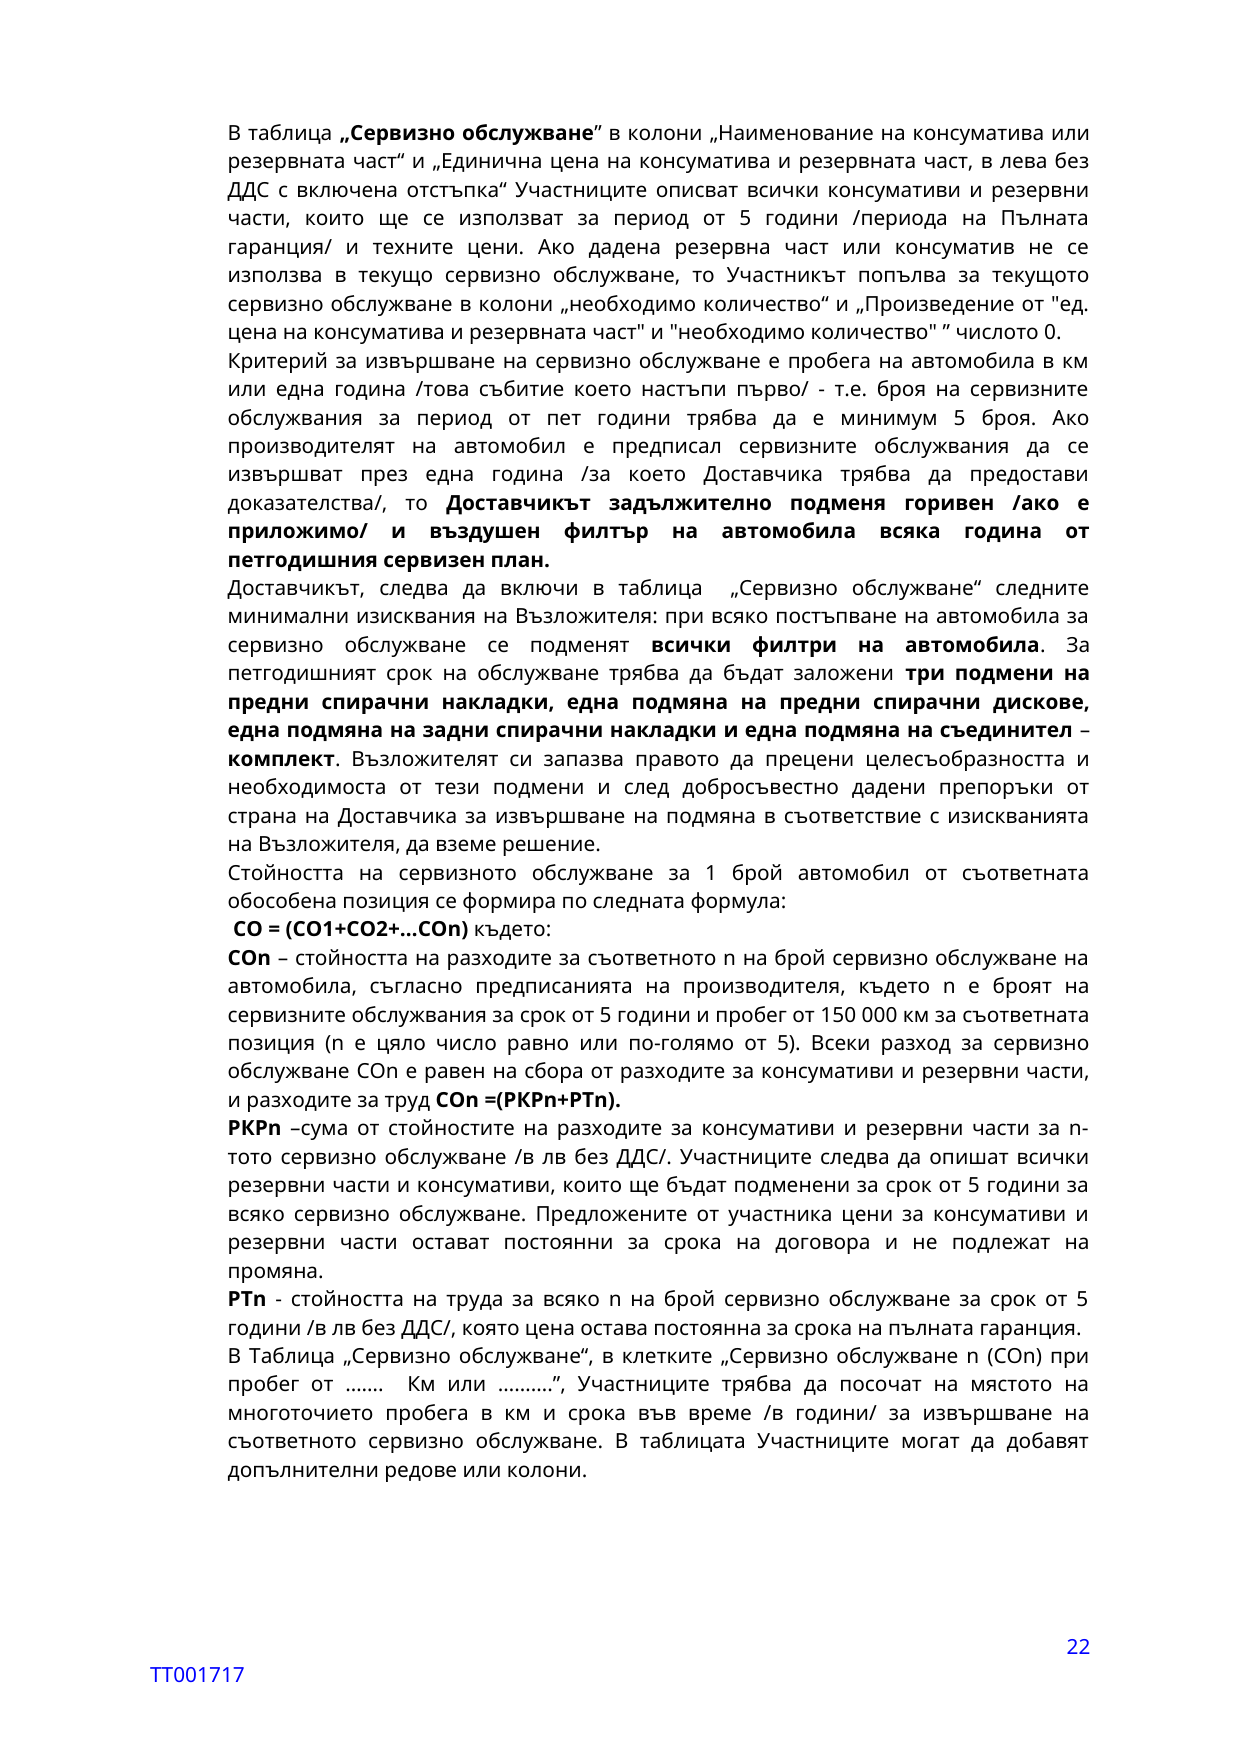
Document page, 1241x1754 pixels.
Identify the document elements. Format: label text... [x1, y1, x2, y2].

list Критерий за извършване на сервизно обслужване е пробега на автомобила в км или една година /това събитие което настъпи първо/ - т.е. броя на сервизните обслужвания за период от пет години трябва да е минимум 5 броя. Ако производителят на автомобил е предписал сервизните обслужвания да се извършват през една година /за което Доставчика трябва да предостави доказателства/, то Доставчикът задължително подменя горивен /ако е приложимо/ и въздушен филтър на автомобила всяка година от петгодишния сервизен план. [227, 346, 1090, 573]
list СОn – стойността на разходите за съответното n на брой сервизно обслужване на автомобила, съгласно предписанията на производителя, където n е броят на сервизните обслужвания за срок от 5 години и пробег от 150 000 км за съответната позиция (n е цяло число равно или по-голямо от 5). Всеки разход за сервизно обслужване СОn е равен на сбора от разходите за консумативи и резервни части, и разходите за труд СОn =(РКРn+РТn). [227, 943, 1090, 1113]
list В Таблица „Сервизно обслужване“, в клетките „Сервизно обслужване n (СОn) при пробег от ……. Км или ……….”, Участниците трябва да посочат на мястото на многоточието пробега в км и срока във време /в години/ за извършване на съответното сервизно обслужване. В таблицата Участниците могат да добавят допълнителни редове или колони. [227, 1341, 1090, 1483]
list СО = (СО1+СО2+…СОn) където: [227, 914, 1090, 943]
list В таблица „Сервизно обслужване” в колони „Наименование на консуматива или резервната част“ и „Единична цена на консуматива и резервната част, в лева без ДДС с включена отстъпка“ Участниците описват всички консумативи и резервни части, които ще се използват за период от 5 години /периода на Пълната гаранция/ и техните цени. Ако дадена резервна част или консуматив не се използва в текущо сервизно обслужване, то Участникът попълва за текущото сервизно обслужване в колони „необходимо количество“ и „Произведение от "ед. цена на консуматива и резервната част" и "необходимо количество" ” числото 0. [227, 118, 1090, 346]
list Доставчикът, следва да включи в таблица „Сервизно обслужване“ следните минимални изисквания на Възложителя: при всяко постъпване на автомобила за сервизно обслужване се подменят всички филтри на автомобила. За петгодишният срок на обслужване трябва да бъдат заложени три подмени на предни спирачни накладки, една подмяна на предни спирачни дискове, една подмяна на задни спирачни накладки и една подмяна на съединител – комплект. Възложителят си запазва правото да прецени целесъобразността и необходимоста от тези подмени и след добросъвестно дадени препоръки от страна на Доставчика за извършване на подмяна в съответствие с изискванията на Възложителя, да вземе решение. [227, 573, 1090, 858]
list Стойността на сервизното обслужване за 1 брой автомобил от съответната обособена позиция се формира по следната формула: [227, 858, 1090, 914]
list РТn - стойността на труда за всяко n на брой сервизно обслужване за срок от 5 години /в лв без ДДС/, която цена остава постоянна за срока на пълната гаранция. [227, 1284, 1090, 1341]
list РКРn –сума от стойностите на разходите за консумативи и резервни части за n-тото сервизно обслужване /в лв без ДДС/. Участниците следва да опишат всички резервни части и консумативи, които ще бъдат подменени за срок от 5 години за всяко сервизно обслужване. Предложените от участника цени за консумативи и резервни части остават постоянни за срока на договора и не подлежат на промяна. [227, 1113, 1090, 1284]
